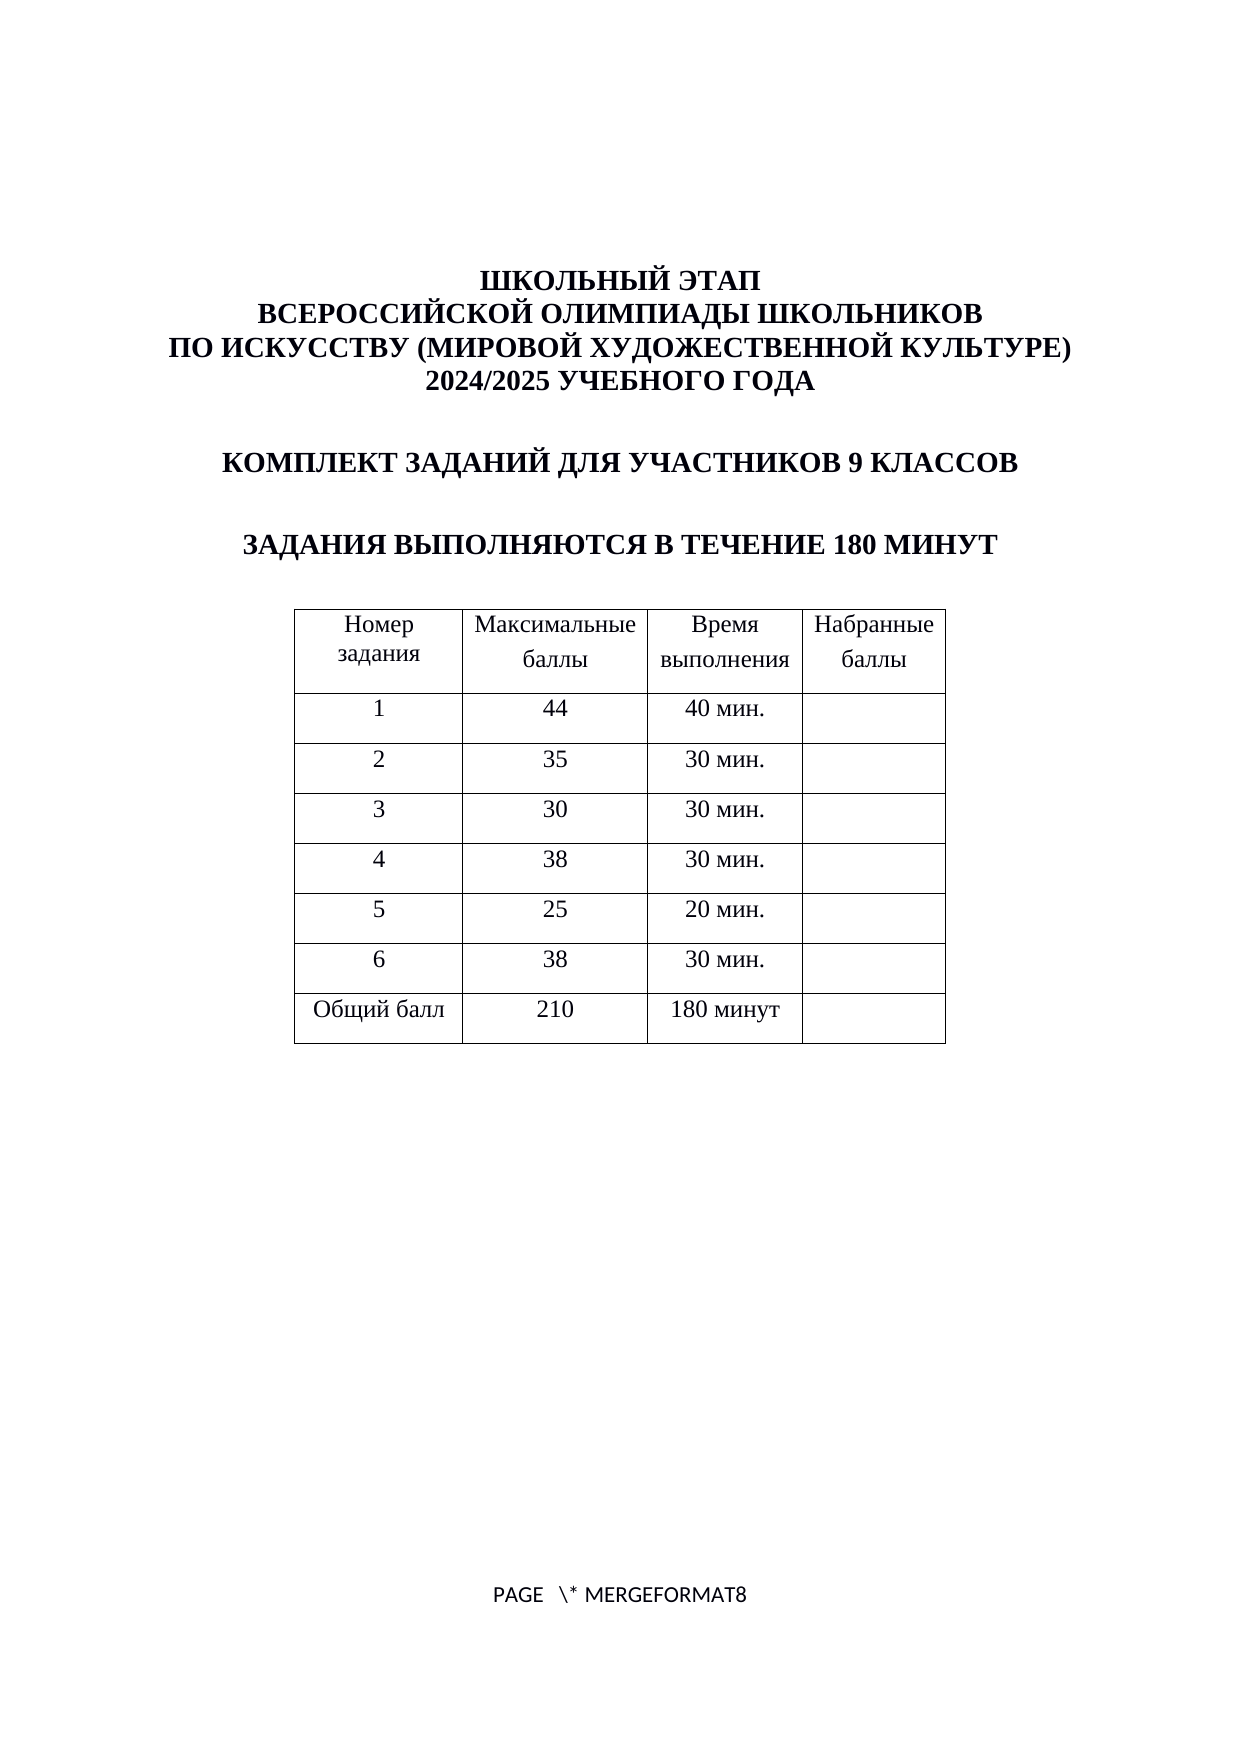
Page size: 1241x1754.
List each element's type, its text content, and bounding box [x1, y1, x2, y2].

table_cell 210 [463, 994, 647, 1043]
table_cell [803, 844, 945, 893]
table_cell 180 минут [648, 994, 802, 1043]
table_cell 38 [463, 944, 647, 993]
table_header Время выполнения [648, 610, 802, 692]
table_cell 1 [295, 694, 462, 743]
table_cell 30 мин. [648, 794, 802, 843]
table_cell 30 мин. [648, 844, 802, 893]
table_cell 4 [295, 844, 462, 893]
table_cell 3 [295, 794, 462, 843]
text КОМПЛЕКТ ЗАДАНИЙ ДЛЯ УЧАСТНИКОВ 9 КЛАССОВ [118, 445, 1122, 479]
table_cell 38 [463, 844, 647, 893]
table_cell 2 [295, 744, 462, 793]
text ШКОЛЬНЫЙ ЭТАП [118, 263, 1122, 296]
table_header Номер задания [295, 610, 462, 692]
text ПО ИСКУССТВУ (МИРОВОЙ ХУДОЖЕСТВЕННОЙ КУЛЬТУРЕ) [118, 330, 1122, 363]
table_cell 25 [463, 894, 647, 943]
table_cell 20 мин. [648, 894, 802, 943]
table_cell [803, 944, 945, 993]
text ЗАДАНИЯ ВЫПОЛНЯЮТСЯ В ТЕЧЕНИЕ 180 МИНУТ [118, 527, 1122, 560]
text ВСЕРОССИЙСКОЙ ОЛИМПИАДЫ ШКОЛЬНИКОВ [118, 296, 1122, 330]
table_cell Общий балл [295, 994, 462, 1043]
table_cell [803, 994, 945, 1043]
table_cell [803, 894, 945, 943]
table_cell [803, 794, 945, 843]
table_cell 44 [463, 694, 647, 743]
table_cell 30 мин. [648, 944, 802, 993]
table_cell 30 мин. [648, 744, 802, 793]
text 2024/2025 УЧЕБНОГО ГОДА [118, 363, 1122, 397]
table_cell 40 мин. [648, 694, 802, 743]
table_cell [803, 694, 945, 743]
table_cell 30 [463, 794, 647, 843]
table_cell [803, 744, 945, 793]
table_cell 5 [295, 894, 462, 943]
table_header Максимальные баллы [463, 610, 647, 692]
table_cell 6 [295, 944, 462, 993]
table_cell 35 [463, 744, 647, 793]
table_header Набранные баллы [803, 610, 945, 692]
